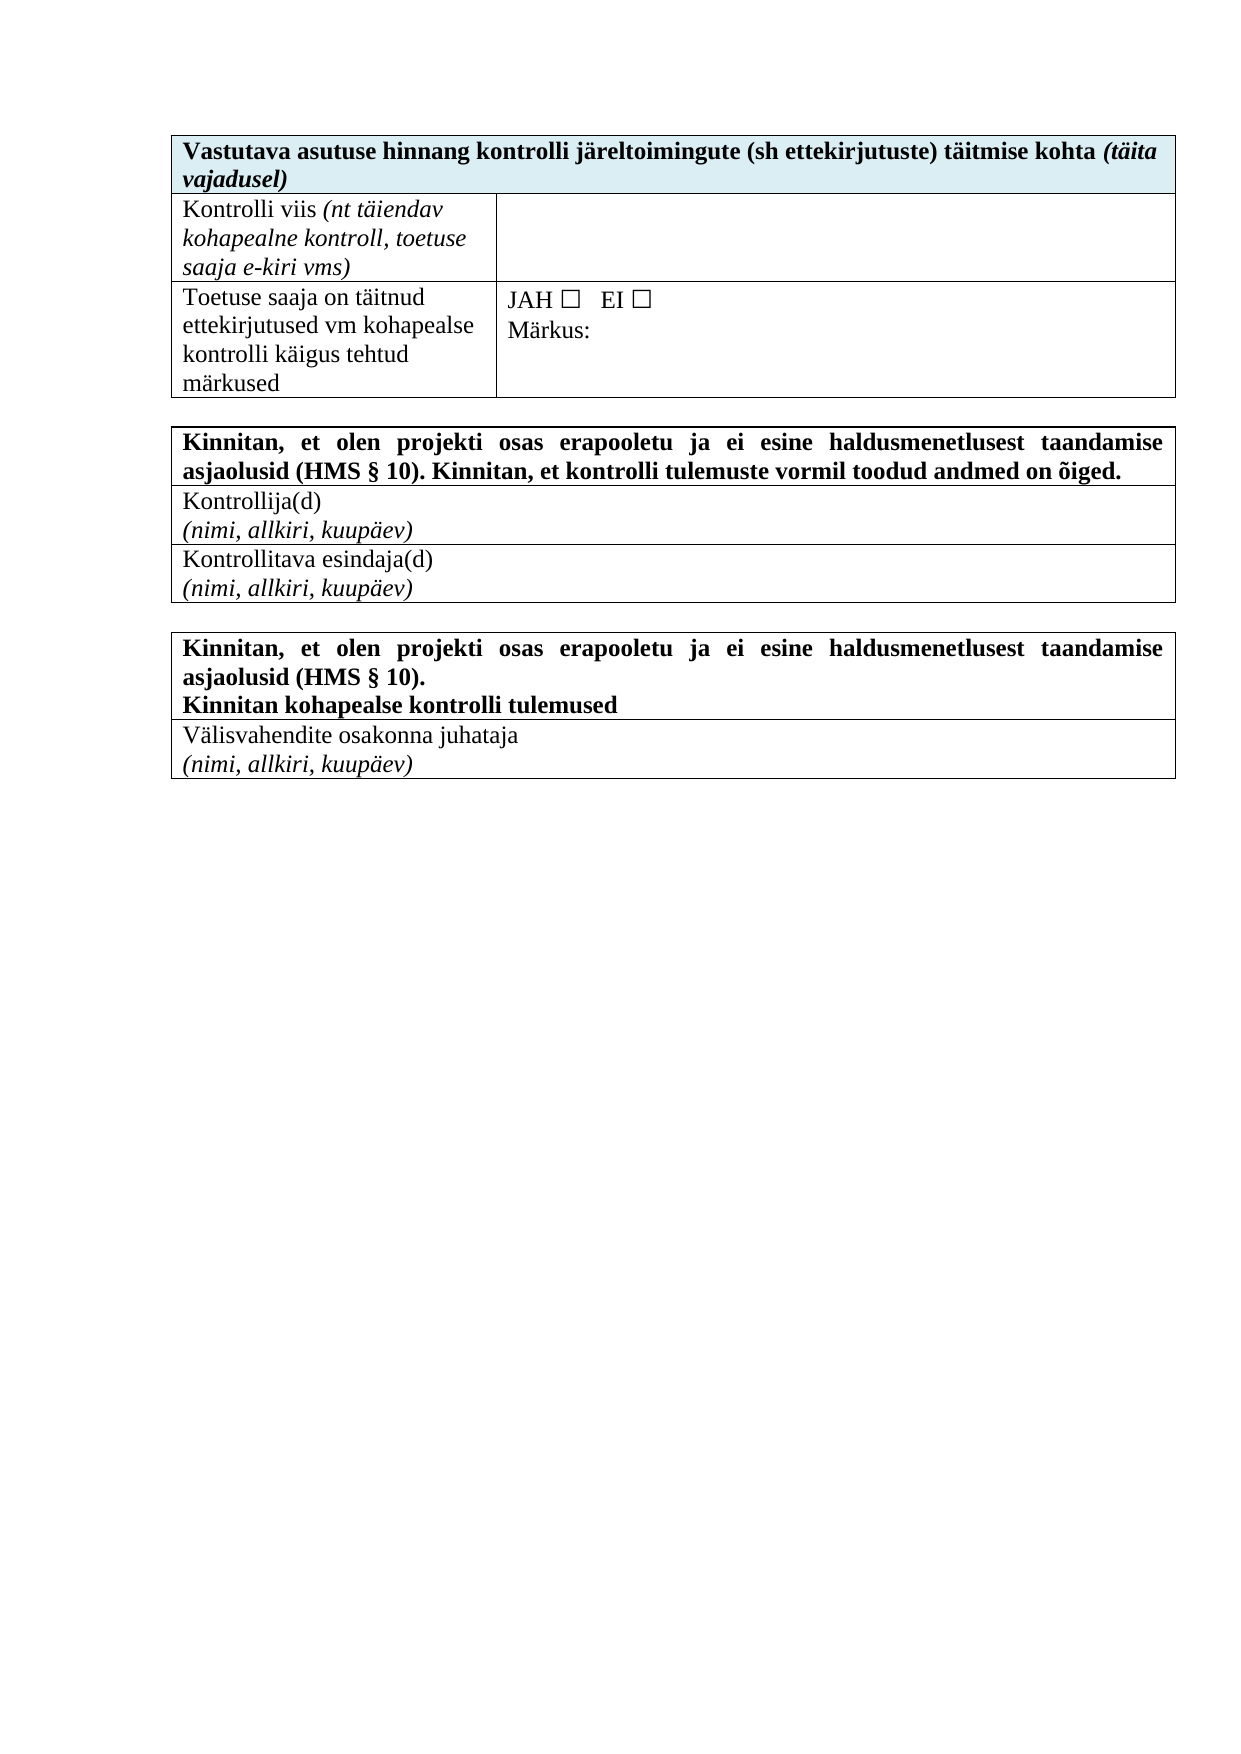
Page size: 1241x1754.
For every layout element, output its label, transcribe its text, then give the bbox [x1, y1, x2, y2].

table_header Vastutava asutuse hinnang kontrolli järeltoimingute (sh ettekirjutuste) täitmise kohta (täita vajadusel) [172, 136, 1175, 193]
table_header Kinnitan, et olen projekti osas erapooletu ja ei esine haldusmenetlusest taandamise asjaolusid (HMS § 10). Kinnitan, et kontrolli tulemuste vormil toodud andmed on õiged. [172, 428, 1175, 485]
table_cell Kontrollitava esindaja(d) (nimi, allkiri, kuupäev) [172, 545, 1175, 602]
table_cell [497, 194, 1175, 281]
table_header Kinnitan, et olen projekti osas erapooletu ja ei esine haldusmenetlusest taandamise asjaolusid (HMS § 10). Kinnitan kohapealse kontrolli tulemused [172, 633, 1175, 719]
table_cell Välisvahendite osakonna juhataja (nimi, allkiri, kuupäev) [172, 720, 1175, 778]
table_cell Kontrolli viis (nt täiendav kohapealne kontroll, toetuse saaja e-kiri vms) [172, 194, 496, 281]
table_cell Toetuse saaja on täitnud ettekirjutused vm kohapealse kontrolli käigus tehtud märkused [172, 282, 496, 397]
table_cell JAH EI Märkus: [497, 282, 1175, 397]
table_cell Kontrollija(d) (nimi, allkiri, kuupäev) [172, 486, 1175, 543]
